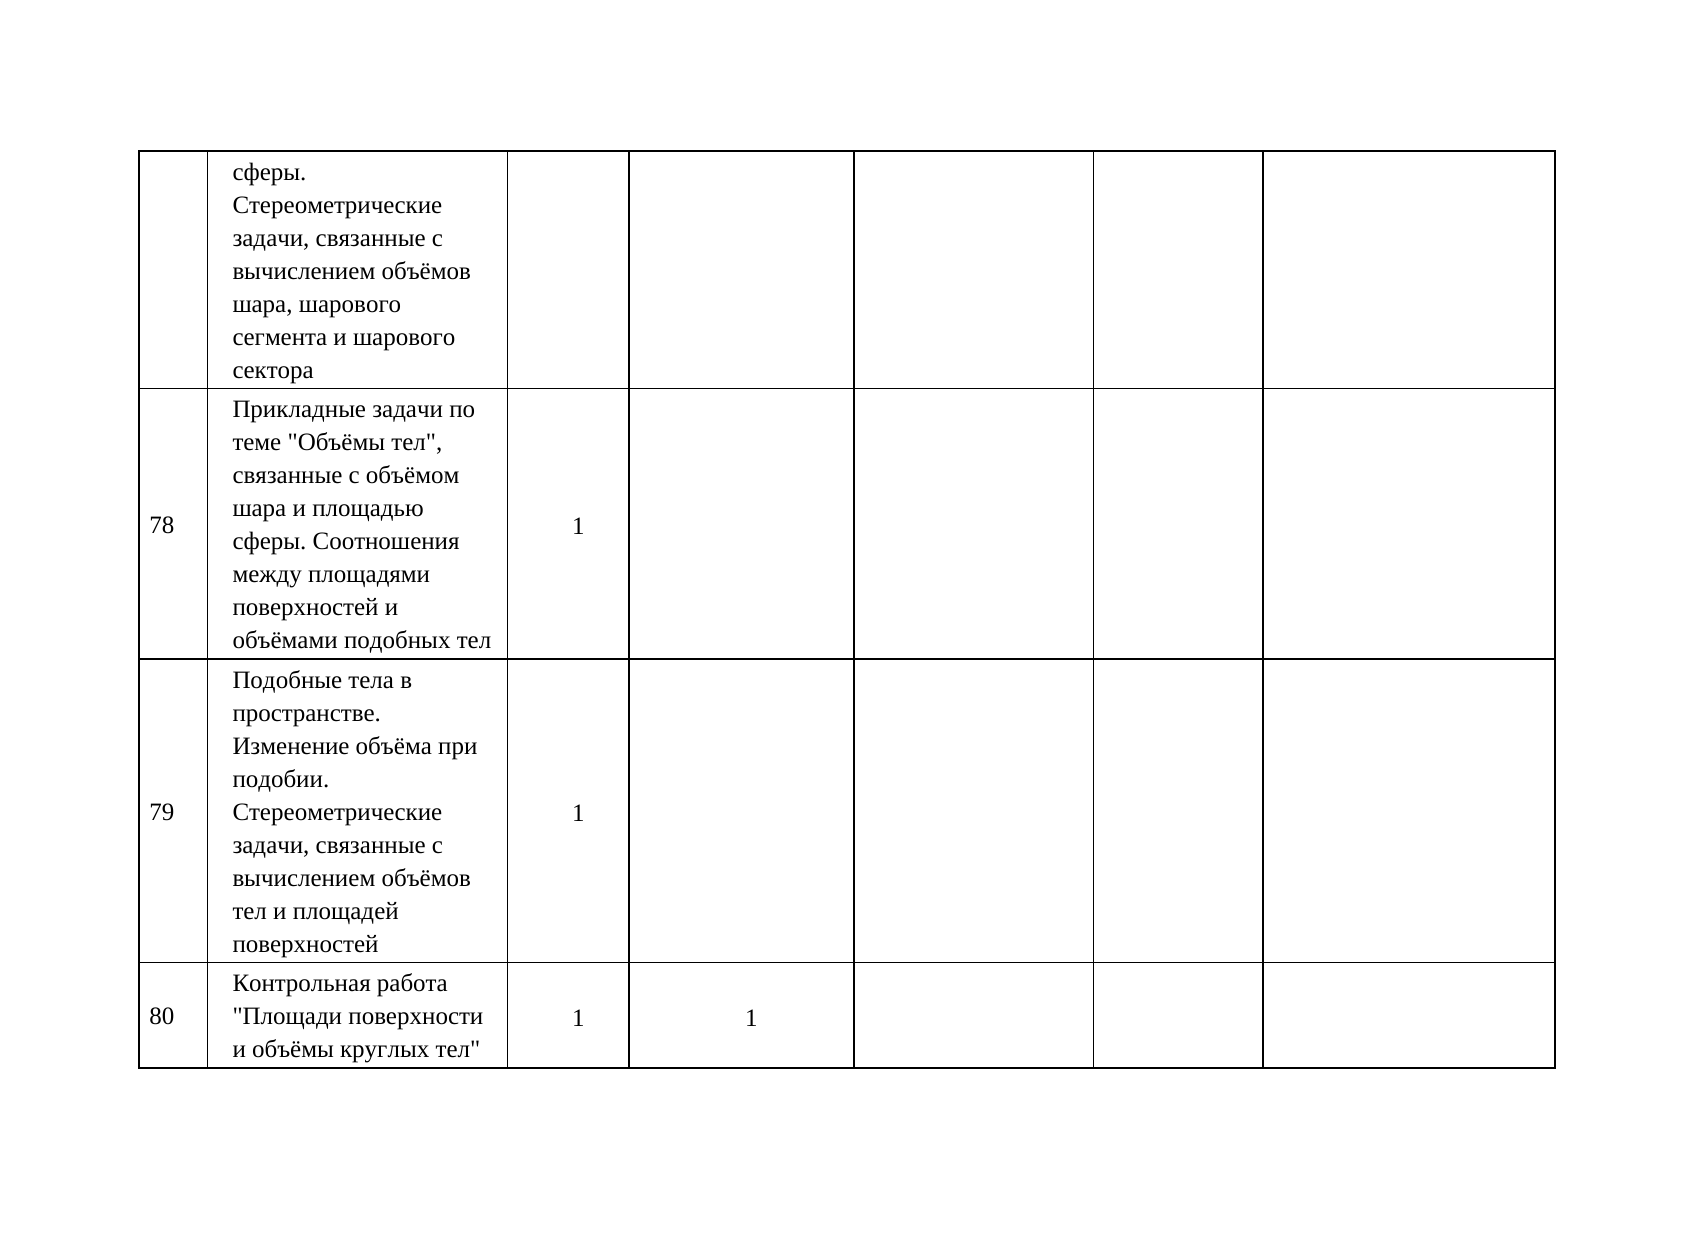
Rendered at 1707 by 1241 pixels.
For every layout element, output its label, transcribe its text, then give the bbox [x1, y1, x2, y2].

table_cell 77 [140, 152, 207, 387]
table_cell [1264, 152, 1554, 387]
table_cell 1 [508, 152, 628, 387]
table_cell [1094, 389, 1262, 658]
table_cell 79 [140, 660, 207, 962]
table_cell 1 [508, 389, 628, 658]
table_cell [1264, 963, 1554, 1067]
table_cell Подобные тела в пространстве. Изменение объёма при подобии. Стереометрические задачи, связанные с вычислением объёмов тел и площадей поверхностей [208, 660, 507, 962]
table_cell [208, 152, 507, 387]
table_cell Контрольная работа "Площади поверхности и объёмы круглых тел" [208, 963, 507, 1067]
table_cell [630, 152, 853, 387]
table_cell [1264, 389, 1554, 658]
table_cell [630, 660, 853, 962]
table_cell [1094, 660, 1262, 962]
table_cell [1264, 660, 1554, 962]
table_cell 1 [508, 963, 628, 1067]
table_cell [630, 389, 853, 658]
table_cell [1094, 152, 1262, 387]
table_cell [1094, 963, 1262, 1067]
table_cell 80 [140, 963, 207, 1067]
table_cell [855, 152, 1093, 387]
table_cell [855, 389, 1093, 658]
table_cell 1 [508, 660, 628, 962]
table_cell Прикладные задачи по теме "Объёмы тел", связанные с объёмом шара и площадью сферы. Соотношения между площадями поверхностей и объёмами подобных тел [208, 389, 507, 658]
table_cell [855, 963, 1093, 1067]
table_cell 1 [630, 963, 853, 1067]
table_cell [855, 660, 1093, 962]
table_cell 78 [140, 389, 207, 658]
